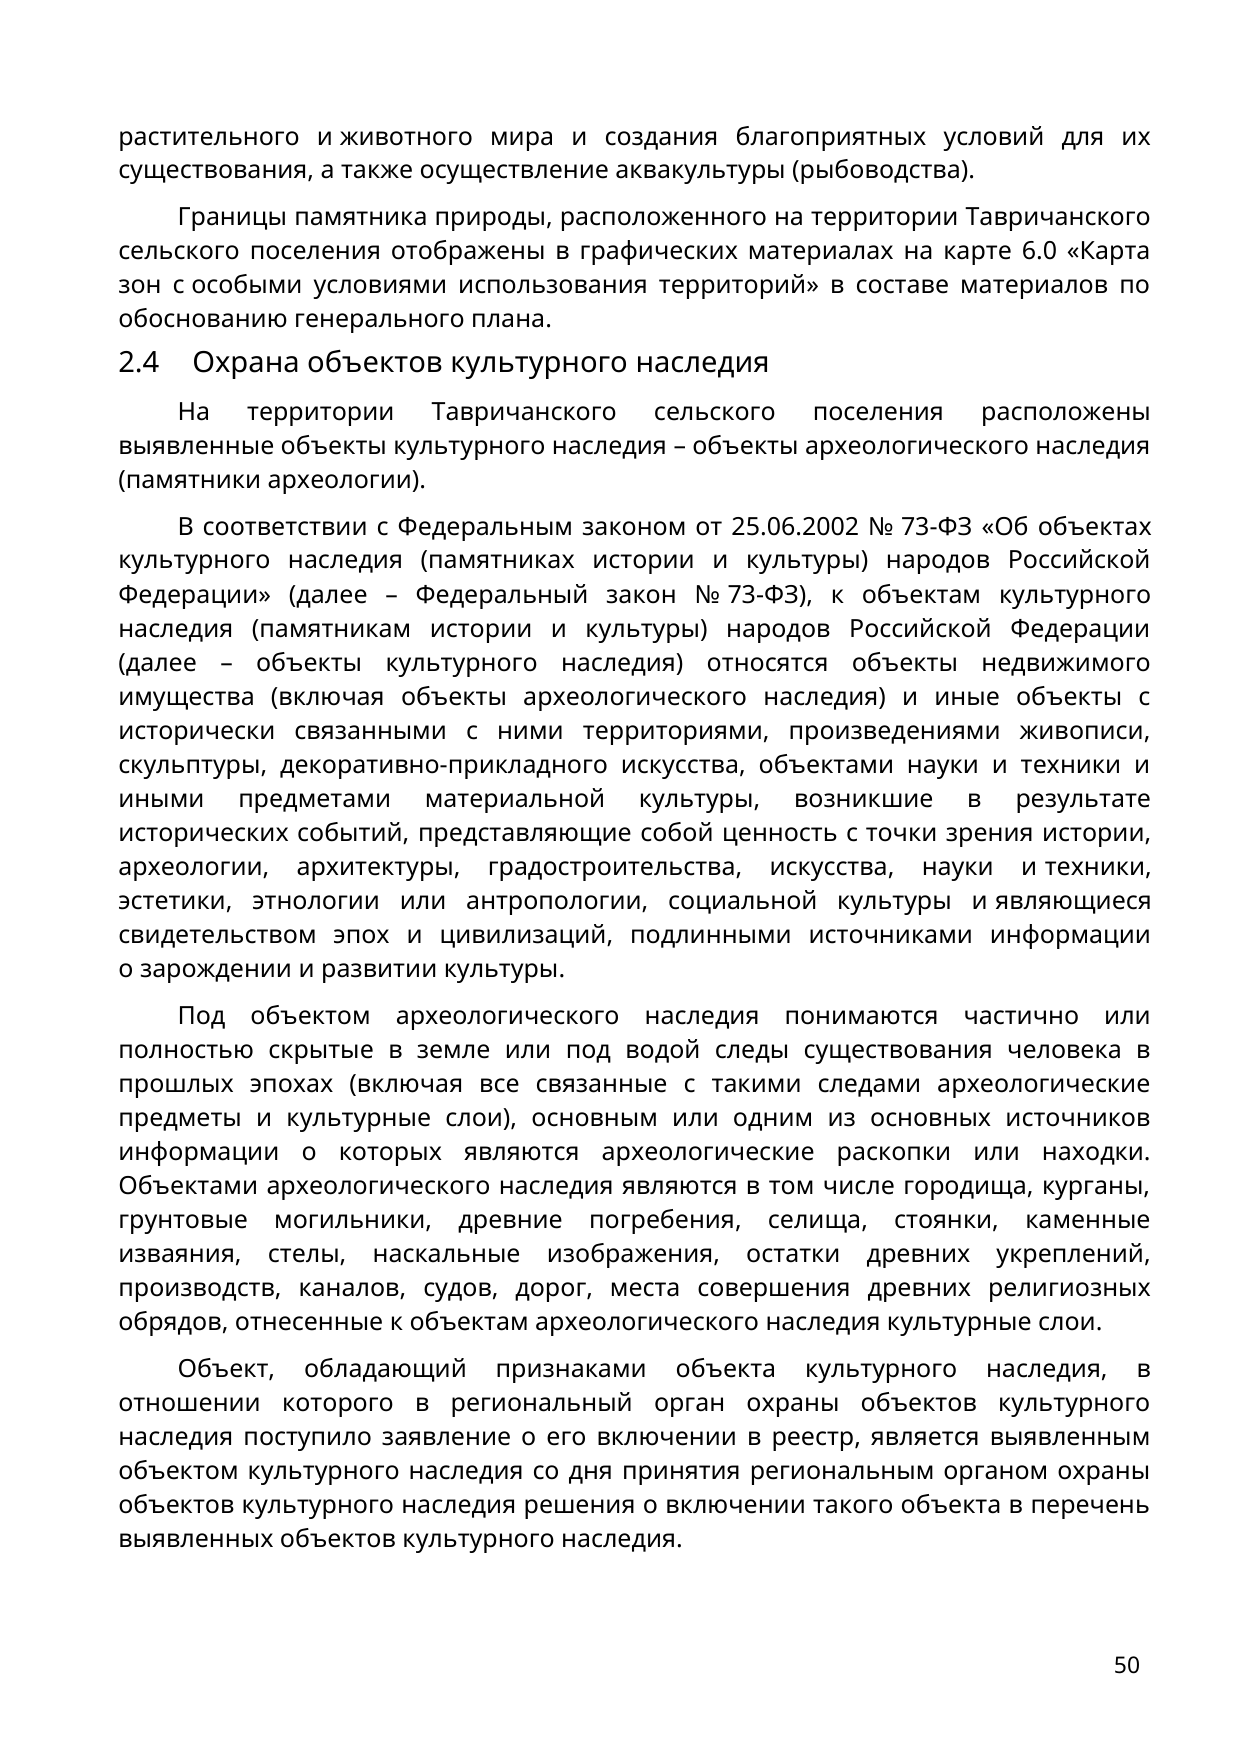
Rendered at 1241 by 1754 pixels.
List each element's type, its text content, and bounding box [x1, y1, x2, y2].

text Под объектом археологического наследия понимаются частично или полностью скрытые в земле или под водой следы существования человека в прошлых эпохах (включая все связанные с такими следами археологические предметы и культурные слои), основным или одним из основных источников информации о которых являются археологические раскопки или находки. Объектами археологического наследия являются в том числе городища, курганы, грунтовые могильники, древние погребения, селища, стоянки, каменные изваяния, стелы, наскальные изображения, остатки древних укреплений, производств, каналов, судов, дорог, места совершения древних религиозных обрядов, отнесенные к объектам археологического наследия культурные слои. [118, 997, 1152, 1338]
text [118, 118, 1152, 186]
text Объект, обладающий признаками объекта культурного наследия, в отношении которого в региональный орган охраны объектов культурного наследия поступило заявление о его включении в реестр, является выявленным объектом культурного наследия со дня принятия региональным органом охраны объектов культурного наследия решения о включении такого объекта в перечень выявленных объектов культурного наследия. [118, 1351, 1152, 1555]
text Границы памятника природы, расположенного на территории Тавричанского сельского поселения отображены в графических материалах на карте 6.0 «Карта зон с особыми условиями использования территорий» в составе материалов по обоснованию генерального плана. [118, 199, 1152, 335]
text На территории Тавричанского сельского поселения расположены выявленные объекты культурного наследия – объекты археологического наследия (памятники археологии). [118, 393, 1152, 496]
subtitle Охрана объектов культурного наследия [118, 341, 1152, 381]
text В соответствии с Федеральным законом от 25.06.2002 № 73-ФЗ «Об объектах культурного наследия (памятниках истории и культуры) народов Российской Федерации» (далее – Федеральный закон № 73-ФЗ), к объектам культурного наследия (памятникам истории и культуры) народов Российской Федерации (далее – объекты культурного наследия) относятся объекты недвижимого имущества (включая объекты археологического наследия) и иные объекты с исторически связанными с ними территориями, произведениями живописи, скульптуры, декоративно-прикладного искусства, объектами науки и техники и иными предметами материальной культуры, возникшие в результате исторических событий, представляющие собой ценность с точки зрения истории, археологии, архитектуры, градостроительства, искусства, науки и техники, эстетики, этнологии или антропологии, социальной культуры и являющиеся свидетельством эпох и цивилизаций, подлинными источниками информации о зарождении и развитии культуры. [118, 508, 1152, 985]
